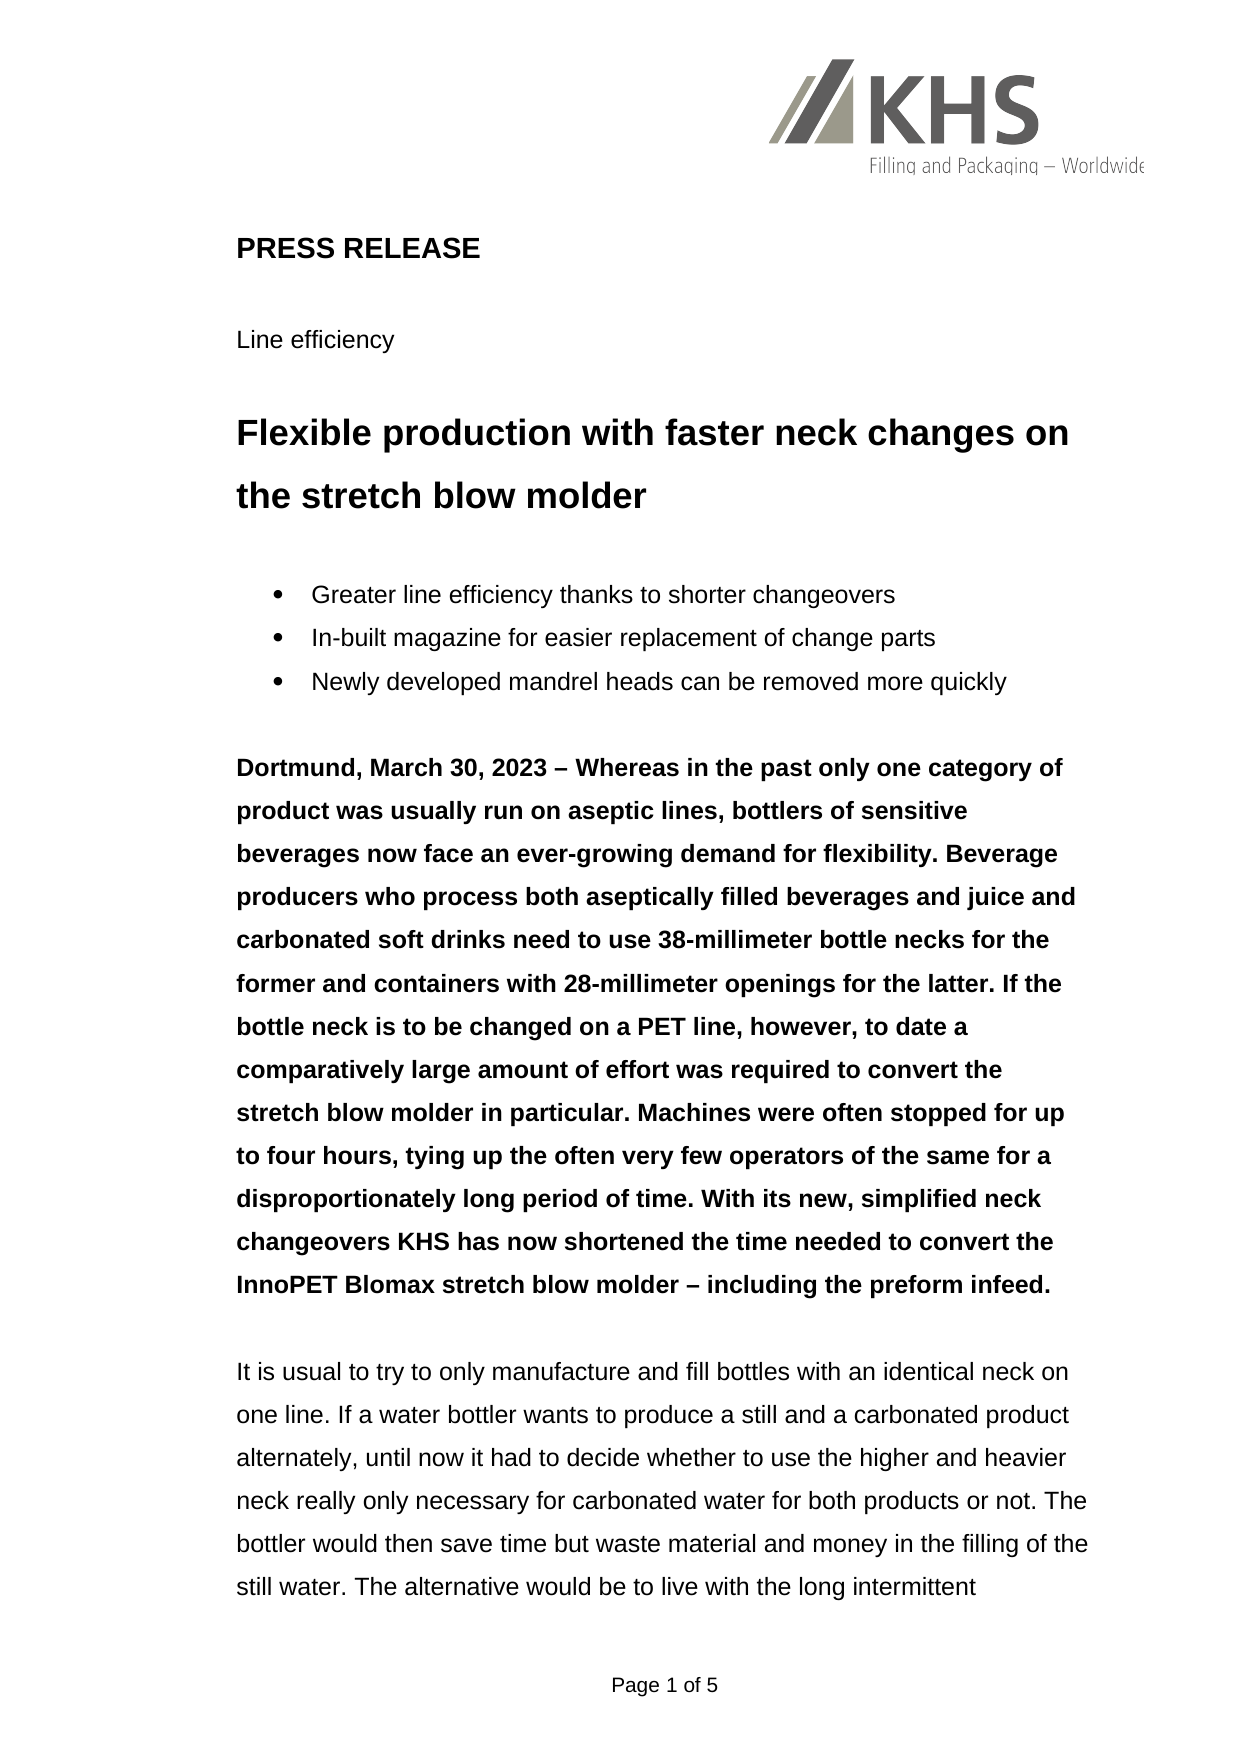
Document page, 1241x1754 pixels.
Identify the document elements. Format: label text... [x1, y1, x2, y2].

text Line efficiency [236, 325, 1092, 354]
text PRESS RELEASE [236, 232, 1092, 265]
list In-built magazine for easier replacement of change parts [274, 623, 1092, 652]
picture [768, 59, 1144, 176]
list Newly developed mandrel heads can be removed more quickly [274, 667, 1092, 696]
list Greater line efficiency thanks to shorter changeovers [274, 580, 1092, 609]
text Dortmund, March 30, 2023 – Whereas in the past only one category of product was usually run on aseptic lines, bottlers of sensitive beverages now face an ever-growing demand for flexibility. Beverage producers who process both aseptically filled beverages and juice and carbonated soft drinks need to use 38-millimeter bottle necks for the former and containers with 28-millimeter openings for the latter. If the bottle neck is to be changed on a PET line, however, to date a comparatively large amount of effort was required to convert the stretch blow molder in particular. Machines were often stopped for up to four hours, tying up the often very few operators of the same for a disproportionately long period of time. With its new, simplified neck changeovers KHS has now shortened the time needed to convert the InnoPET Blomax stretch blow molder – including the preform infeed. [236, 753, 1092, 1299]
text Flexible production with faster neck changes on the stretch blow molder [236, 411, 1092, 516]
